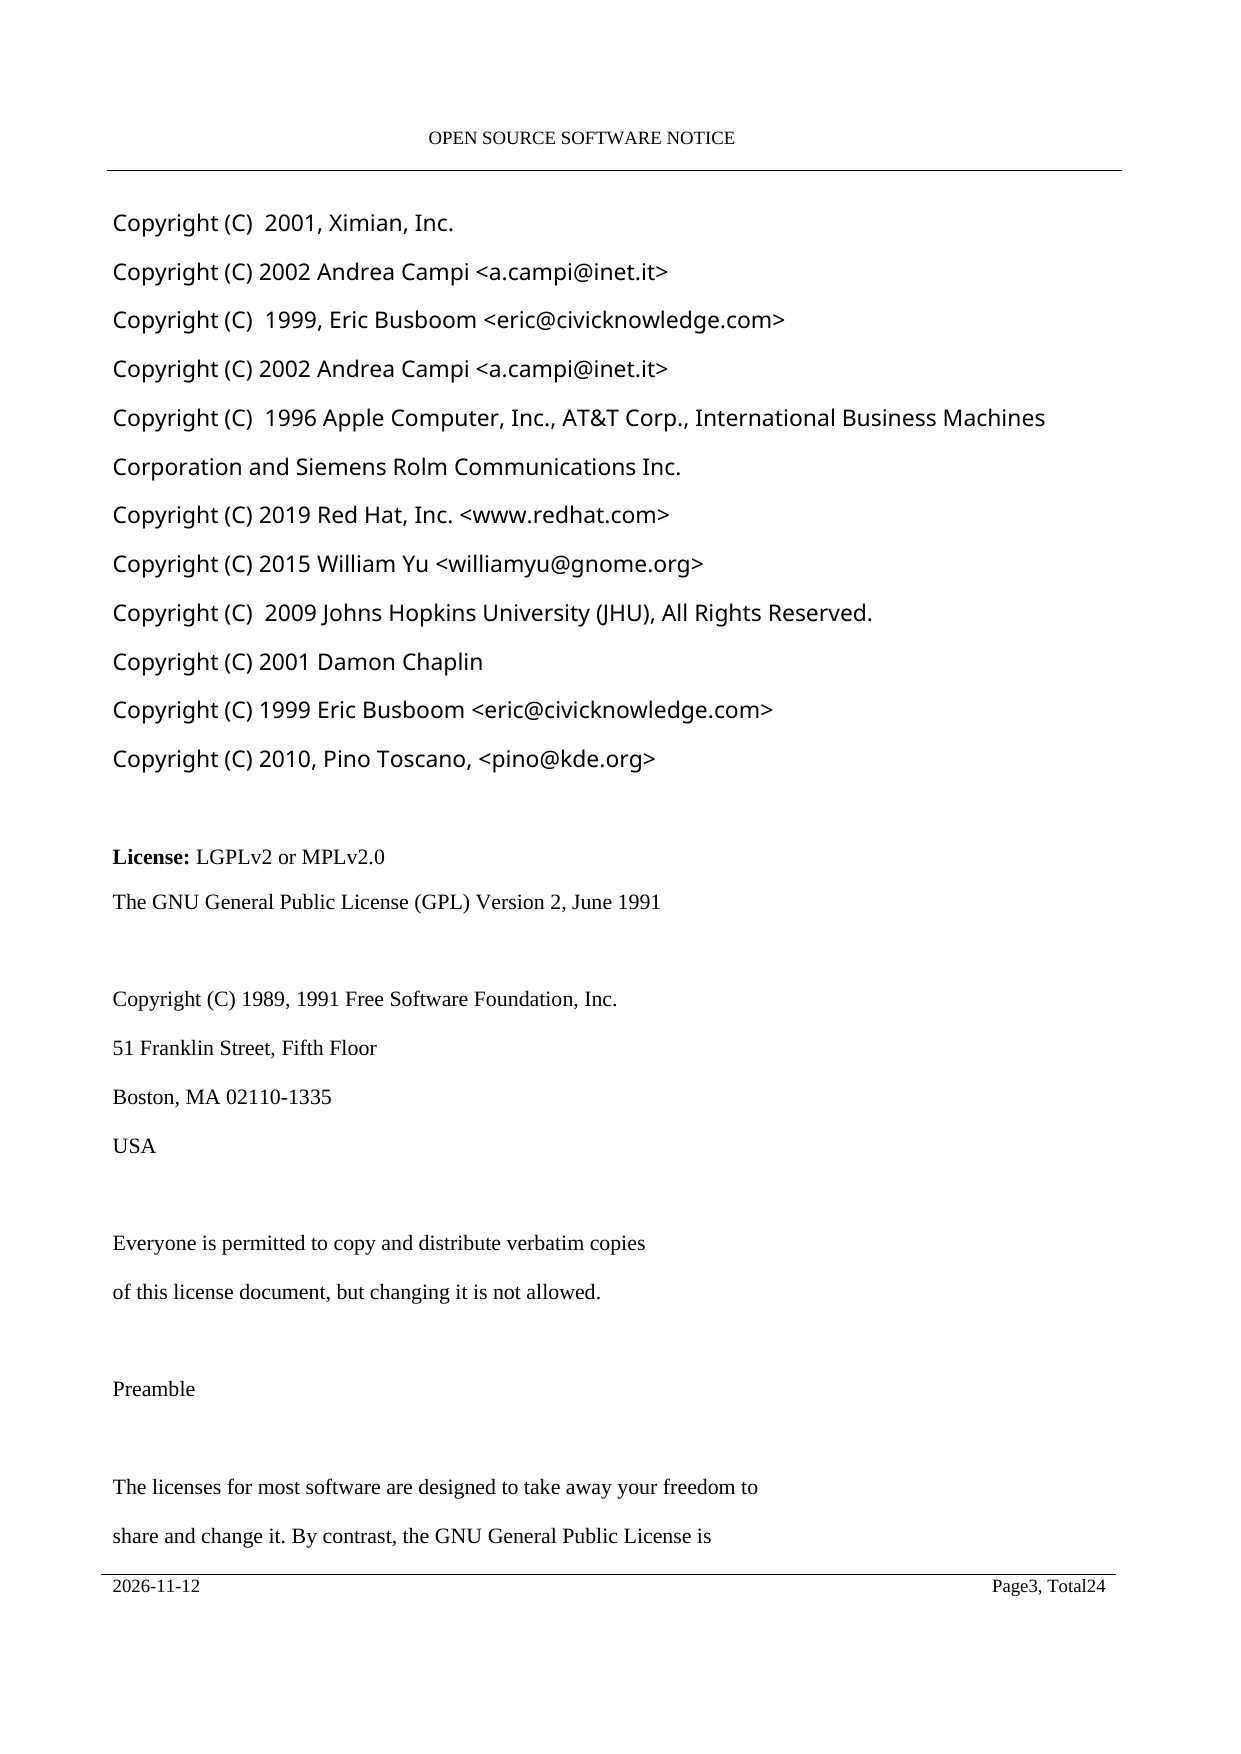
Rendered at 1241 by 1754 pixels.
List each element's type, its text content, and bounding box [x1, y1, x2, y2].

text License: LGPLv2 or MPLv2.0 [112, 840, 1128, 873]
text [112, 885, 1128, 1551]
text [112, 206, 1128, 824]
